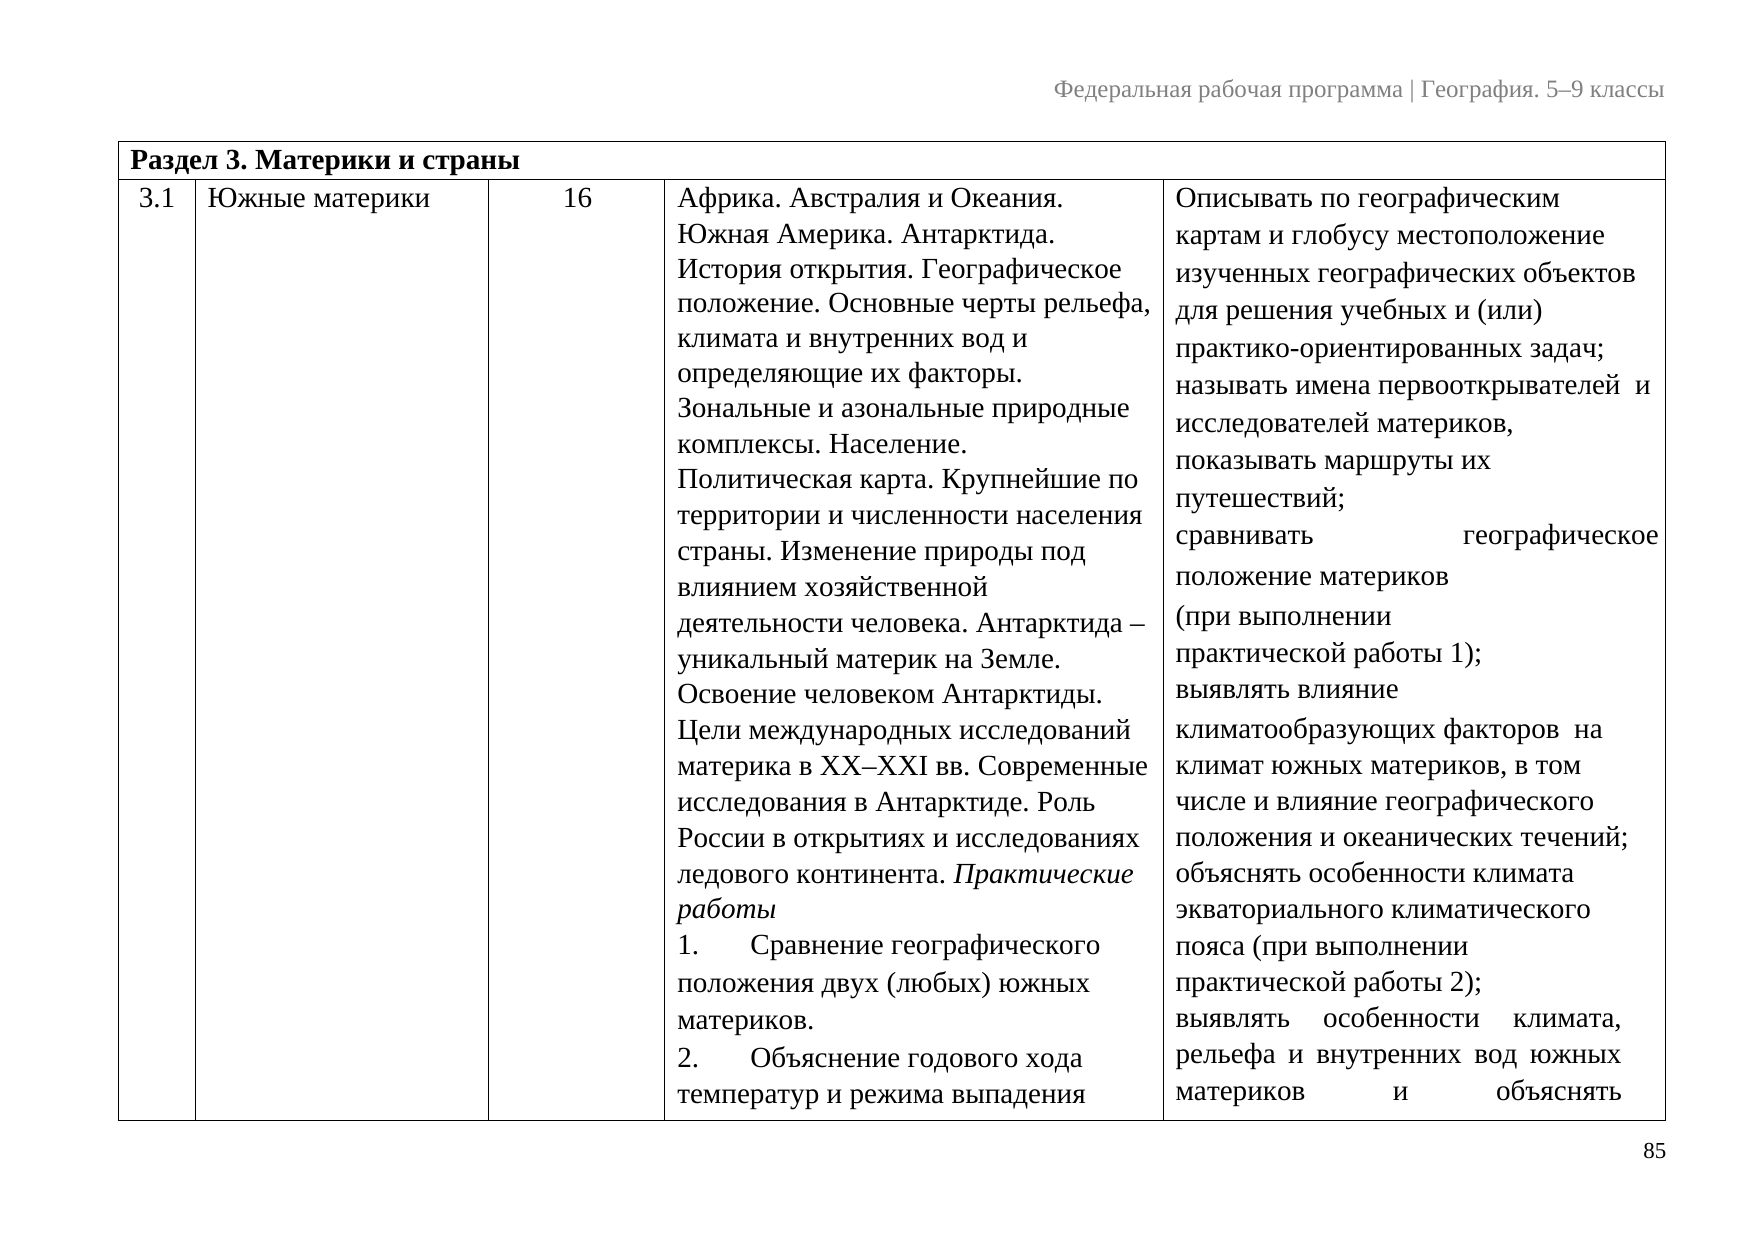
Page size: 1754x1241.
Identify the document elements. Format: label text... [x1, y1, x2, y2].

table_cell Южные материки [196, 180, 488, 1120]
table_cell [665, 180, 1163, 1120]
table_cell 3.1 [119, 180, 195, 1120]
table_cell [1164, 180, 1665, 1120]
table_header Раздел 3. Материки и страны [119, 142, 1665, 179]
table_cell 16 [489, 180, 664, 1120]
